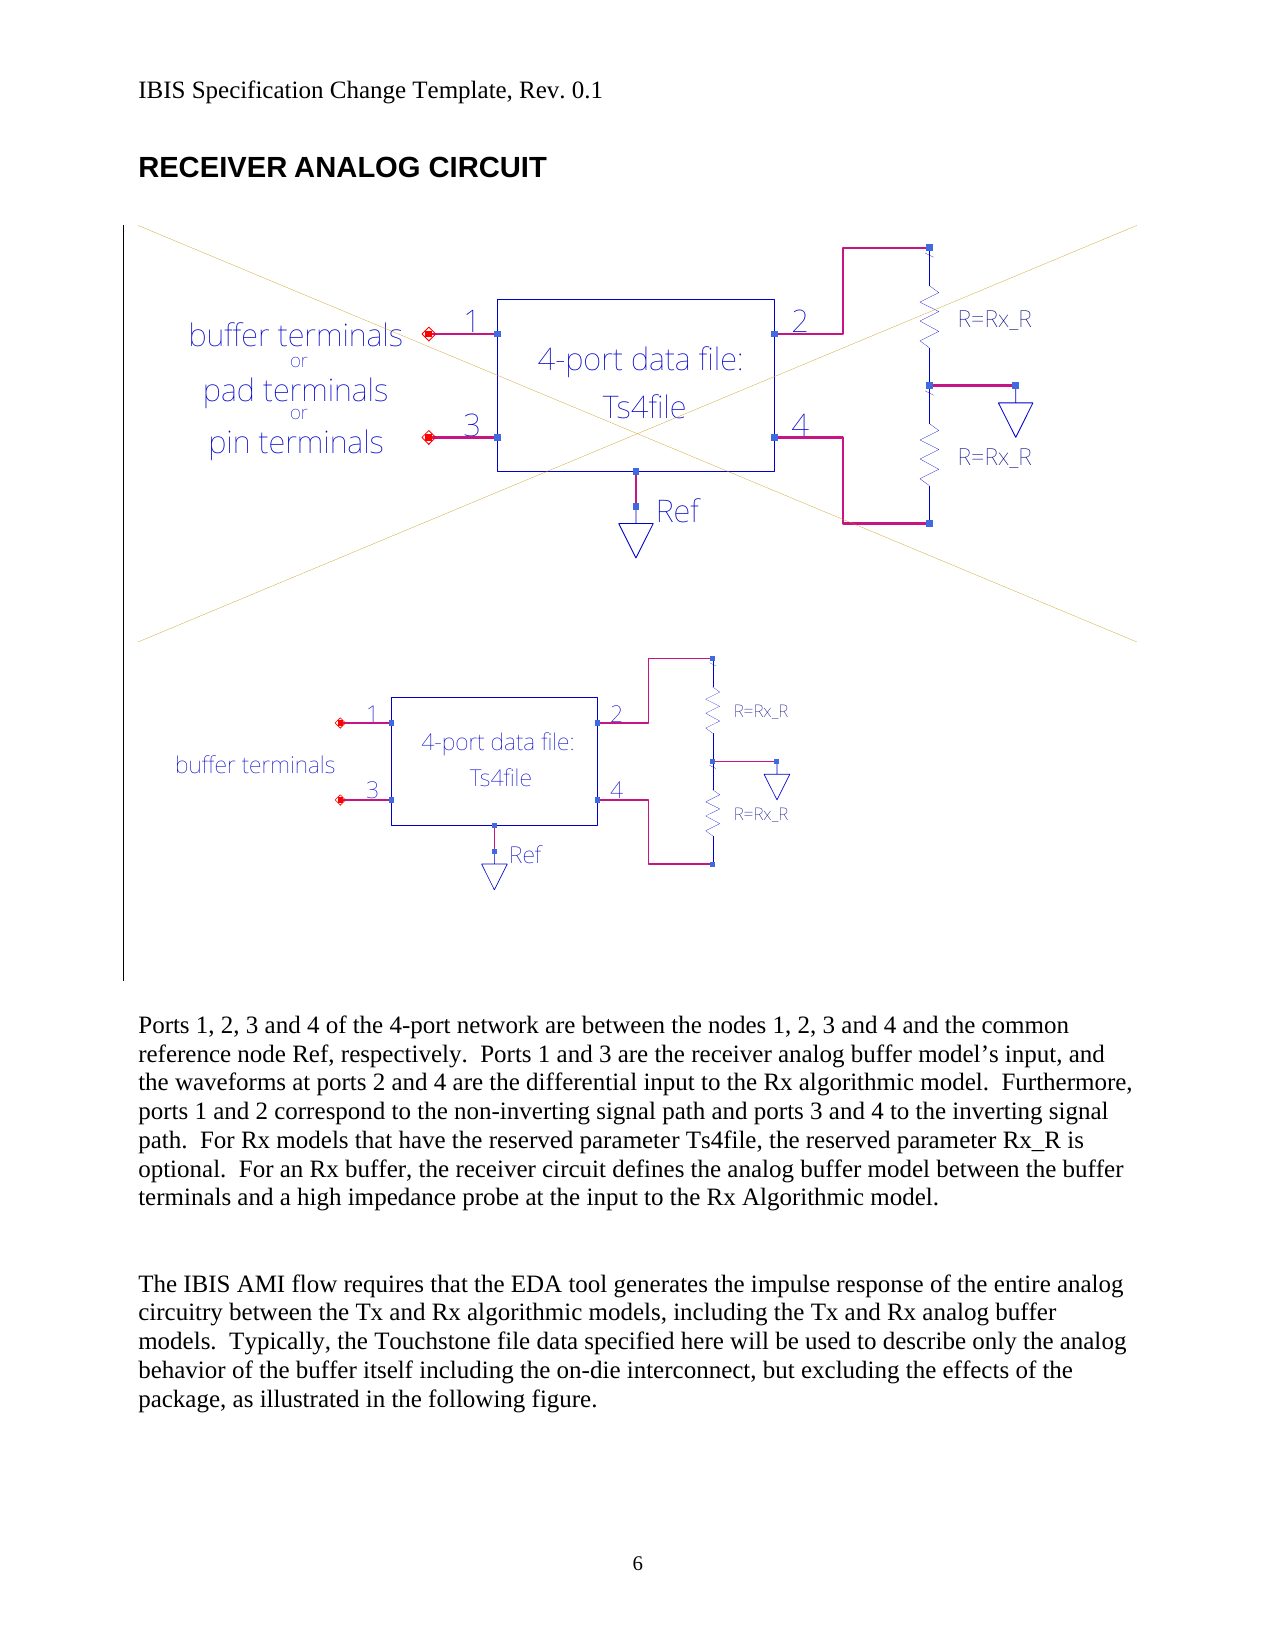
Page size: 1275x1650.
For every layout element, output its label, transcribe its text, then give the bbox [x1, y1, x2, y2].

text The IBIS AMI flow requires that the EDA tool generates the impulse response of the entire analog circuitry between the Tx and Rx algorithmic models, including the Tx and Rx analog buffer models. Typically, the Touchstone file data specified here will be used to describe only the analog behavior of the buffer itself including the on-die interconnect, but excluding the effects of the package, as illustrated in the following figure. [138, 1269, 1137, 1412]
text Ports 1, 2, 3 and 4 of the 4-port network are between the nodes 1, 2, 3 and 4 and the common reference node Ref, respectively. Ports 1 and 3 are the receiver analog buffer model’s input, and the waveforms at ports 2 and 4 are the differential input to the Rx algorithmic model. Furthermore, ports 1 and 2 correspond to the non-inverting signal path and ports 3 and 4 to the inverting signal path. For Rx models that have the reserved parameter Ts4file, the reserved parameter Rx_R is optional. For an Rx buffer, the receiver circuit defines the analog buffer model between the buffer terminals and a high impedance probe at the input to the Rx Algorithmic model. [138, 1010, 1137, 1211]
subtitle Receiver Analog Circuit [138, 150, 1137, 217]
